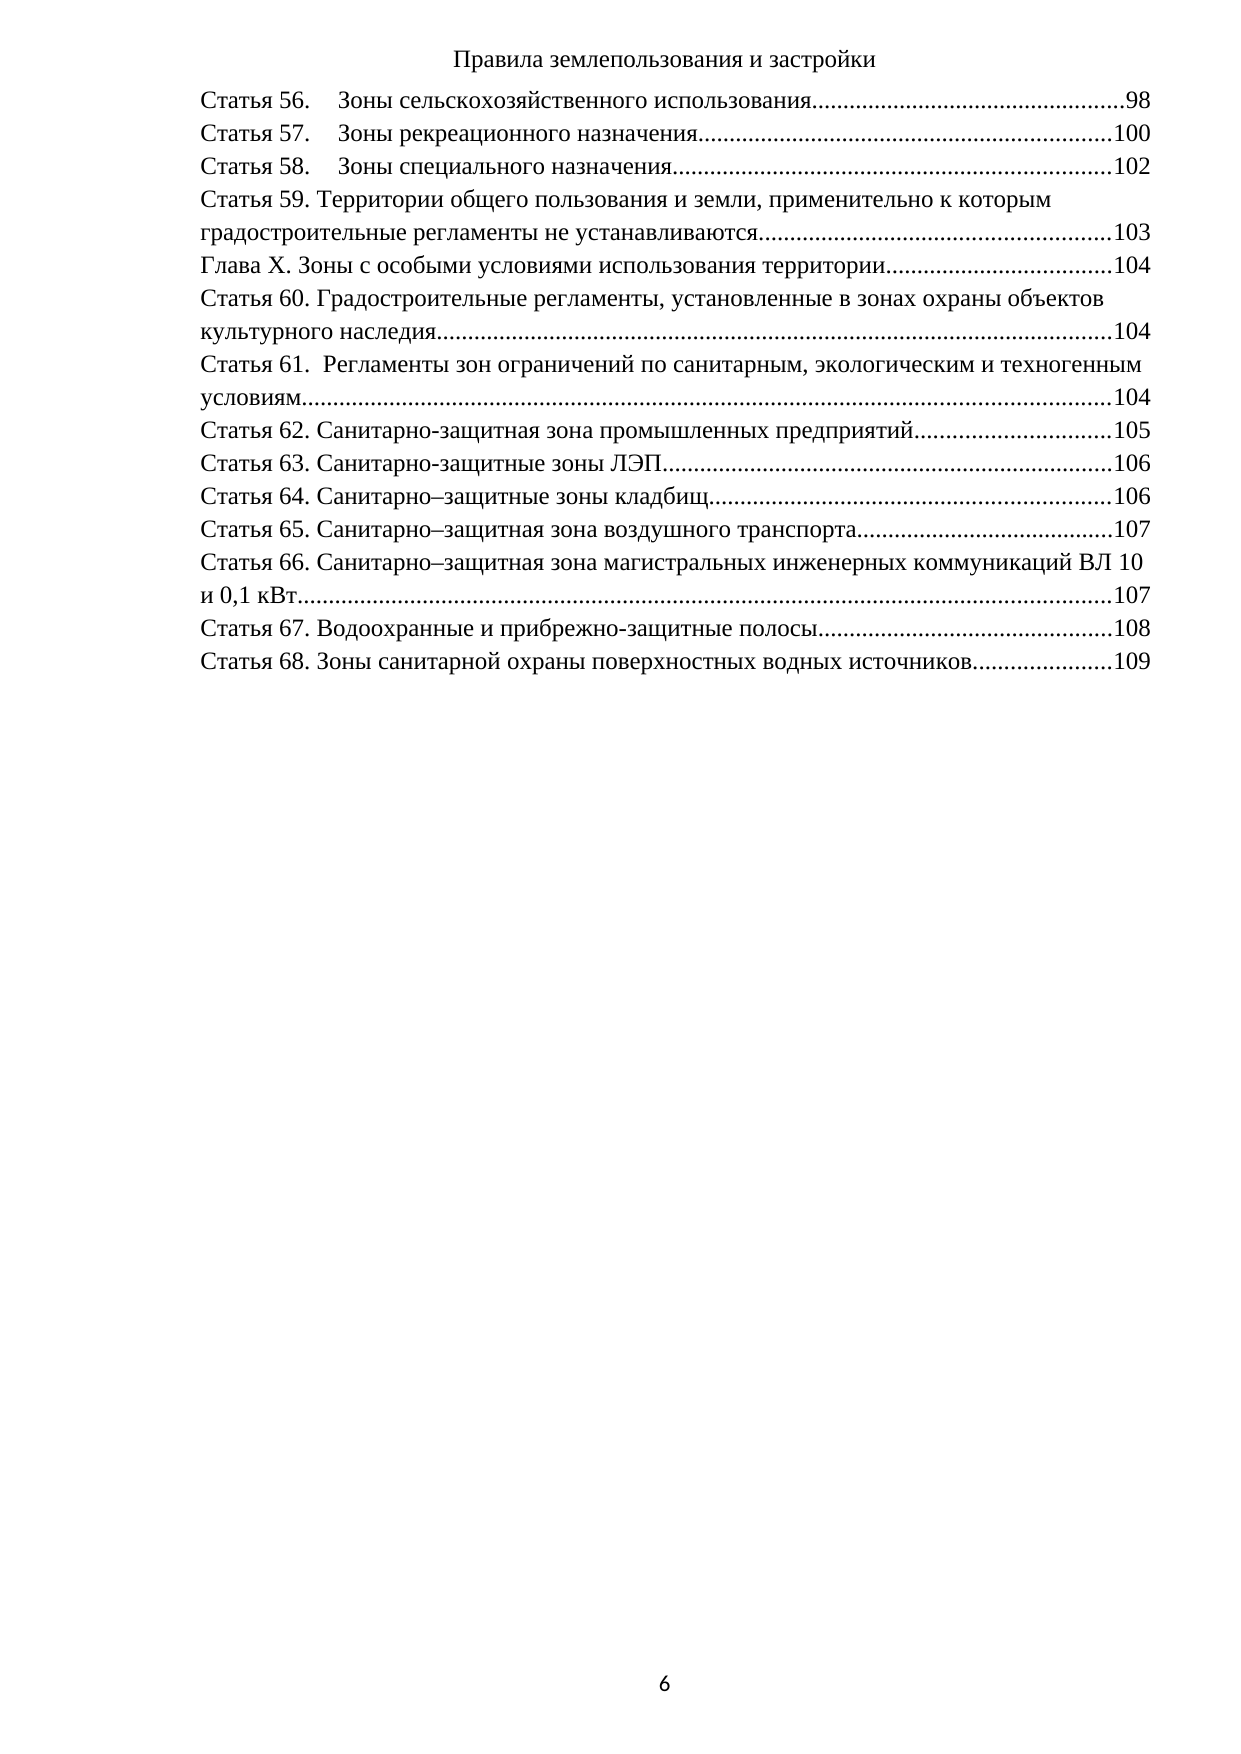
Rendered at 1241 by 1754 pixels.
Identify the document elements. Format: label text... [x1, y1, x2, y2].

text Статья 60. Градостроительные регламенты, установленные в зонах охраны объектов культурного наследия. 104 [200, 283, 1152, 345]
text Статья 64. Санитарно–защитные зоны кладбищ. 106 [200, 481, 1152, 510]
text Статья 65. Санитарно–защитная зона воздушного транспорта. 107 [200, 514, 1152, 543]
text Статья 58. Зоны специального назначения 102 [200, 151, 1152, 179]
text Статья 56. Зоны сельскохозяйственного использования 98 [200, 85, 1152, 113]
text Статья 63. Санитарно-защитные зоны ЛЭП. 106 [200, 448, 1152, 477]
text Статья 67. Водоохранные и прибрежно-защитные полосы. 108 [200, 613, 1152, 642]
text Статья 68. Зоны санитарной охраны поверхностных водных источников. 109 [200, 646, 1152, 675]
text Статья 59. Территории общего пользования и земли, применительно к которым градостроительные регламенты не устанавливаются. 103 [200, 184, 1152, 246]
text Глава X. Зоны с особыми условиями использования территории 104 [200, 250, 1152, 279]
text Статья 61. Регламенты зон ограничений по санитарным, экологическим и техногенным условиям. 104 [200, 349, 1152, 411]
text Статья 57. Зоны рекреационного назначения 100 [200, 118, 1152, 147]
text Статья 62. Санитарно-защитная зона промышленных предприятий. 105 [200, 415, 1152, 444]
text Статья 66. Санитарно–защитная зона магистральных инженерных коммуникаций ВЛ 10 и 0,1 кВт 107 [200, 547, 1152, 609]
